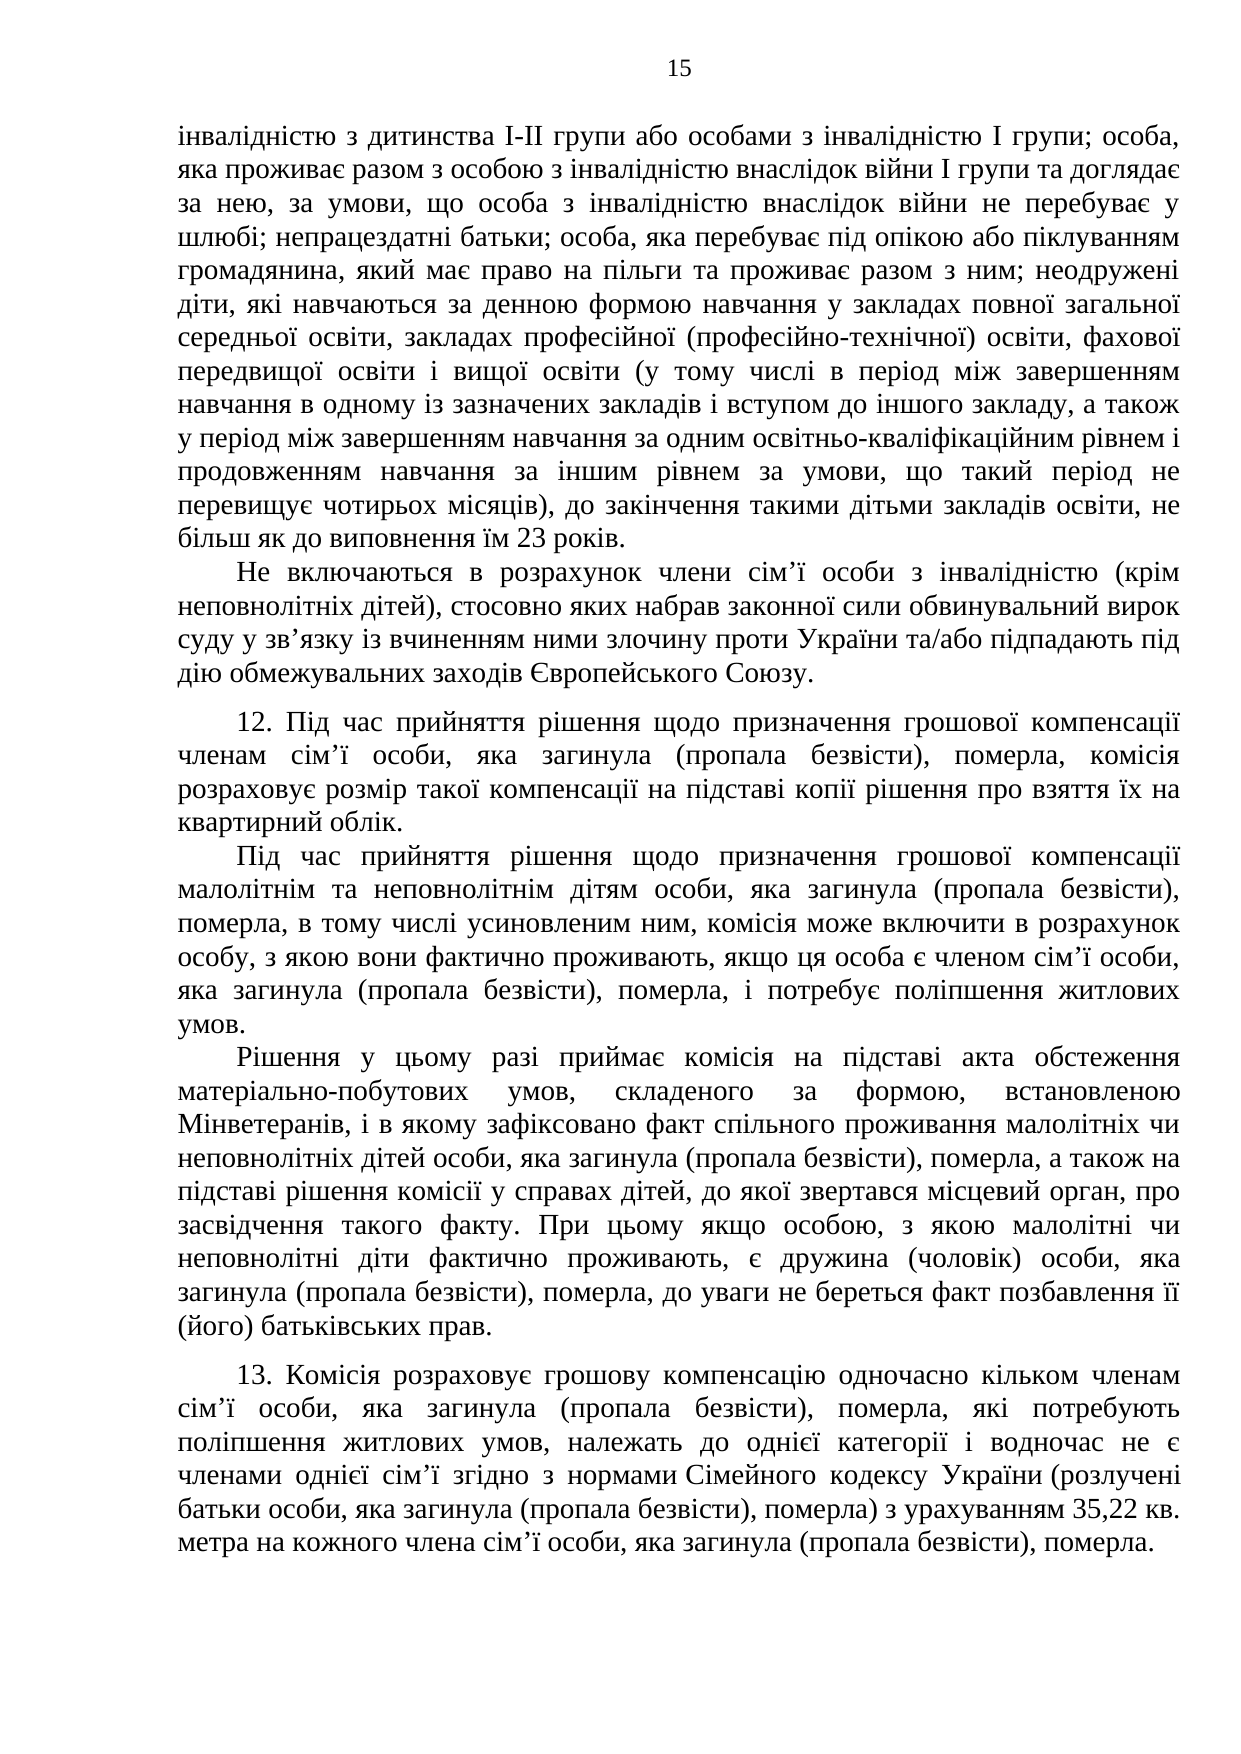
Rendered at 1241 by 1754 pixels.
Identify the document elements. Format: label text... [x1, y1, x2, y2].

text Не включаються в розрахунок члени сім’ї особи з інвалідністю (крім неповнолітніх дітей), стосовно яких набрав законної сили обвинувальний вирок суду у зв’язку із вчиненням ними злочину проти України та/або підпадають під дію обмежувальних заходів Європейського Союзу. [177, 554, 1181, 688]
text Рішення у цьому разі приймає комісія на підставі акта обстеження матеріально-побутових умов, складеного за формою, встановленою Мінветеранів, і в якому зафіксовано факт спільного проживання малолітніх чи неповнолітніх дітей особи, яка загинула (пропала безвісти), померла, а також на підставі рішення комісії у справах дітей, до якої звертався місцевий орган, про засвідчення такого факту. При цьому якщо особою, з якою малолітні чи неповнолітні діти фактично проживають, є дружина (чоловік) особи, яка загинула (пропала безвісти), померла, до уваги не береться факт позбавлення її (його) батьківських прав. [177, 1039, 1181, 1341]
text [177, 118, 1181, 554]
text 13. Комісія розраховує грошову компенсацію одночасно кільком членам сім’ї особи, яка загинула (пропала безвісти), померла, які потребують поліпшення житлових умов, належать до однієї категорії і водночас не є членами однієї сім’ї згідно з нормами Сімейного кодексу України (розлучені батьки особи, яка загинула (пропала безвісти), померла) з урахуванням 35,22 кв. метра на кожного члена сім’ї особи, яка загинула (пропала безвісти), померла. [177, 1357, 1181, 1558]
text 12. Під час прийняття рішення щодо призначення грошової компенсації членам сім’ї особи, яка загинула (пропала безвісти), померла, комісія розраховує розмір такої компенсації на підставі копії рішення про взяття їх на квартирний облік. [177, 704, 1181, 838]
text Під час прийняття рішення щодо призначення грошової компенсації малолітнім та неповнолітнім дітям особи, яка загинула (пропала безвісти), померла, в тому числі усиновленим ним, комісія може включити в розрахунок особу, з якою вони фактично проживають, якщо ця особа є членом сім’ї особи, яка загинула (пропала безвісти), померла, і потребує поліпшення житлових умов. [177, 838, 1181, 1039]
